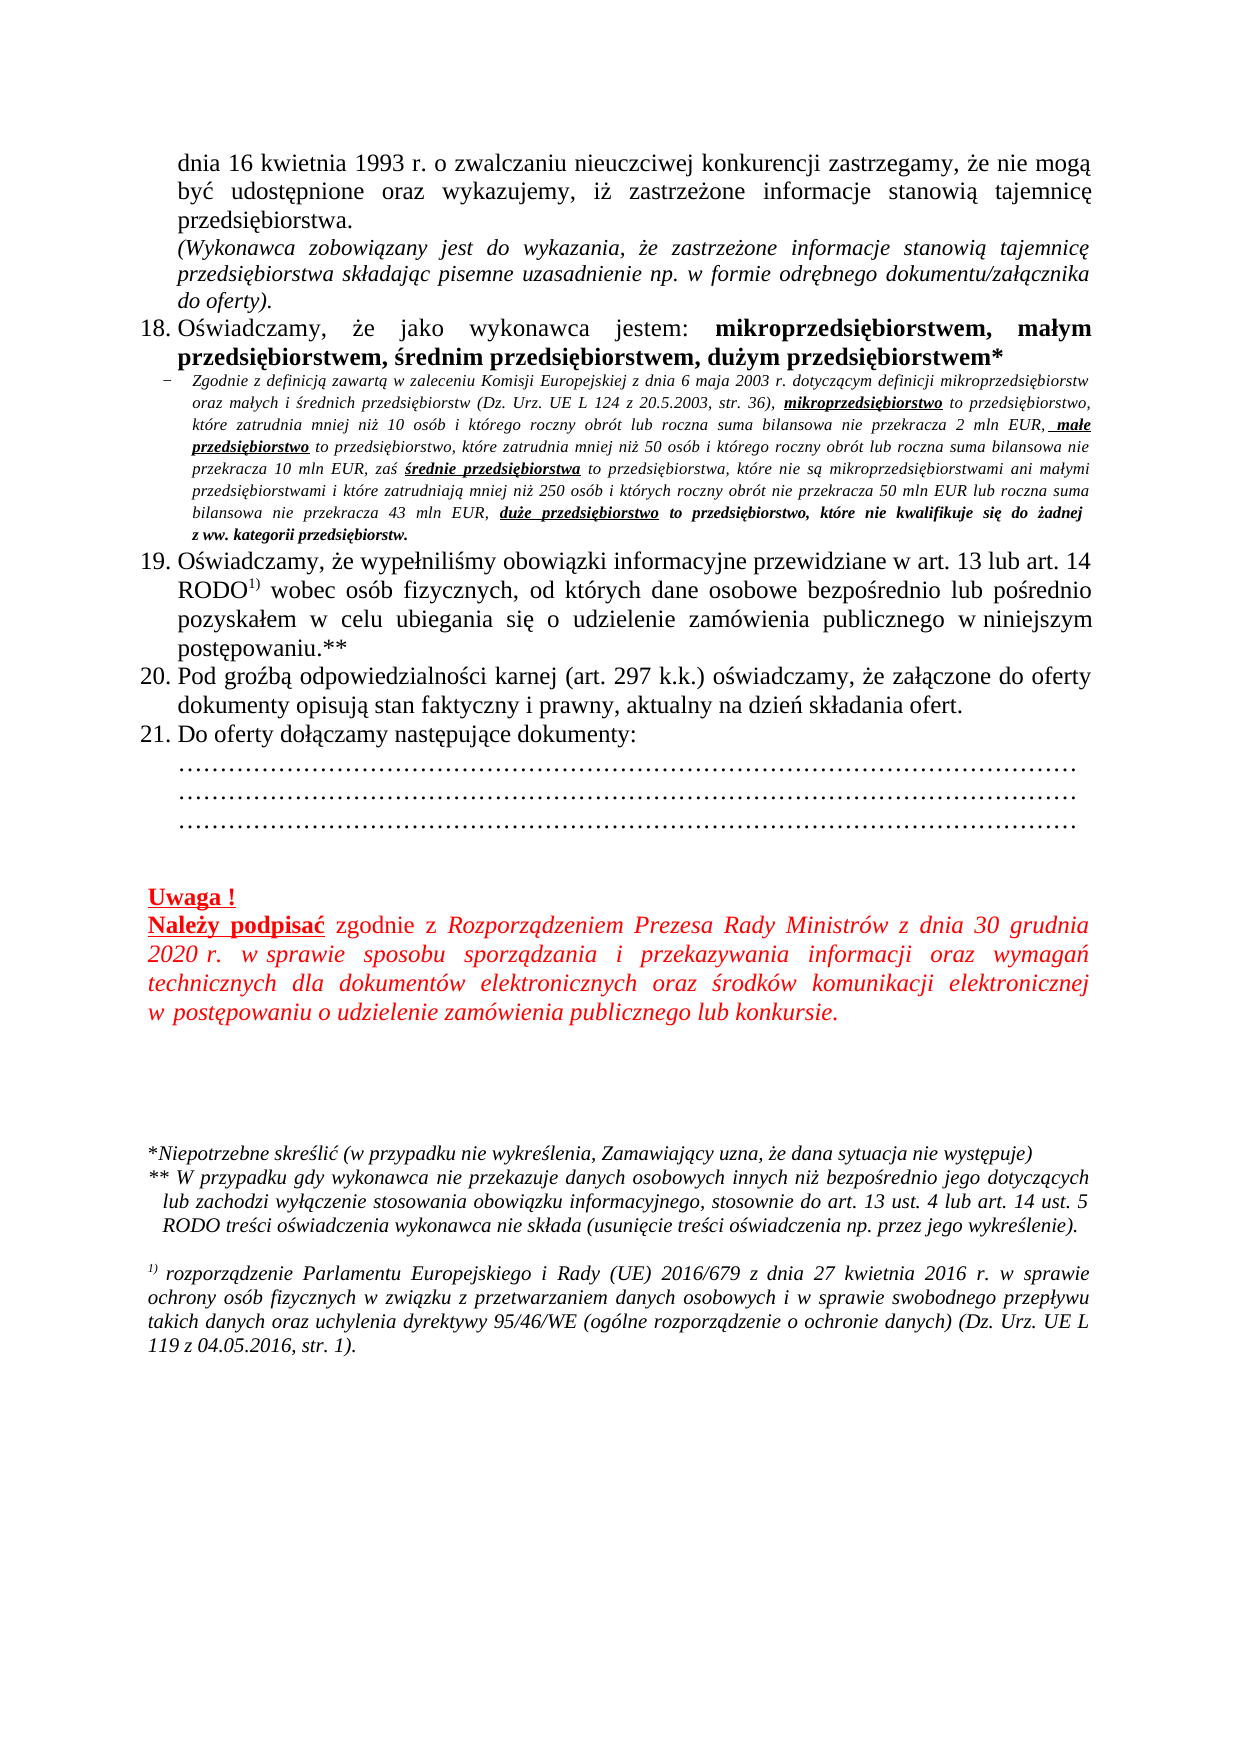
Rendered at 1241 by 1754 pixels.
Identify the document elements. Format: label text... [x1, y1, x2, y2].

list Zgodnie z definicją zawartą w zaleceniu Komisji Europejskiej z dnia 6 maja 2003 r. dotyczącym definicji mikroprzedsiębiorstw oraz małych i średnich przedsiębiorstw (Dz. Urz. UE L 124 z 20.5.2003, str. 36), mikroprzedsiębiorstwo to przedsiębiorstwo, które zatrudnia mniej niż 10 osób i którego roczny obrót lub roczna suma bilansowa nie przekracza 2 mln EUR, małe przedsiębiorstwo to przedsiębiorstwo, które zatrudnia mniej niż 50 osób i którego roczny obrót lub roczna suma bilansowa nie przekracza 10 mln EUR, zaś średnie przedsiębiorstwa to przedsiębiorstwa, które nie są mikroprzedsiębiorstwami ani małymi przedsiębiorstwami i które zatrudniają mniej niż 250 osób i których roczny obrót nie przekracza 50 mln EUR lub roczna suma bilansowa nie przekracza 43 mln EUR, duże przedsiębiorstwo to przedsiębiorstwo, które nie kwalifikuje się do żadnej z ww. kategorii przedsiębiorstw. [162, 371, 1092, 543]
list *Niepotrzebne skreślić (w przypadku nie wykreślenia, Zamawiający uzna, że dana sytuacja nie występuje) [148, 1141, 1092, 1164]
list Do oferty dołączamy następujące dokumenty: [140, 719, 1092, 748]
list Pod groźbą odpowiedzialności karnej (art. 297 k.k.) oświadczamy, że załączone do oferty dokumenty opisują stan faktyczny i prawny, aktualny na dzień składania ofert. [140, 661, 1092, 719]
list Oświadczamy, że jako wykonawca jestem: mikroprzedsiębiorstwem, małym przedsiębiorstwem, średnim przedsiębiorstwem, dużym przedsiębiorstwem* [140, 313, 1092, 371]
text ** W przypadku gdy wykonawca nie przekazuje danych osobowych innych niż bezpośrednio jego dotyczących lub zachodzi wyłączenie stosowania obowiązku informacyjnego, stosownie do art. 13 ust. 4 lub art. 14 ust. 5 RODO treści oświadczenia wykonawca nie składa (usunięcie treści oświadczenia np. przez jego wykreślenie). [148, 1164, 1092, 1237]
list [133, 148, 1092, 234]
text Uwaga ! [148, 882, 1092, 911]
text 1) rozporządzenie Parlamentu Europejskiego i Rady (UE) 2016/679 z dnia 27 kwietnia 2016 r. w sprawie ochrony osób fizycznych w związku z przetwarzaniem danych osobowych i w sprawie swobodnego przepływu takich danych oraz uchylenia dyrektywy 95/46/WE (ogólne rozporządzenie o ochronie danych) (Dz. Urz. UE L 119 z 04.05.2016, str. 1). [148, 1261, 1092, 1357]
text ……………………………………………………………………………………………………………………………………………………………………………………………………………………………………………………………………………………………… [177, 748, 1092, 834]
text (Wykonawca zobowiązany jest do wykazania, że zastrzeżone informacje stanowią tajemnicę przedsiębiorstwa składając pisemne uzasadnienie np. w formie odrębnego dokumentu/załącznika do oferty). [177, 234, 1092, 313]
list Oświadczamy, że wypełniliśmy obowiązki informacyjne przewidziane w art. 13 lub art. 14 RODO1) wobec osób fizycznych, od których dane osobowe bezpośrednio lub pośrednio pozyskałem w celu ubiegania się o udzielenie zamówienia publicznego w niniejszym postępowaniu.** [140, 546, 1092, 661]
text Należy podpisać zgodnie z Rozporządzeniem Prezesa Rady Ministrów z dnia 30 grudnia 2020 r. w sprawie sposobu sporządzania i przekazywania informacji oraz wymagań technicznych dla dokumentów elektronicznych oraz środków komunikacji elektronicznej w postępowaniu o udzielenie zamówienia publicznego lub konkursie. [148, 911, 1092, 1026]
